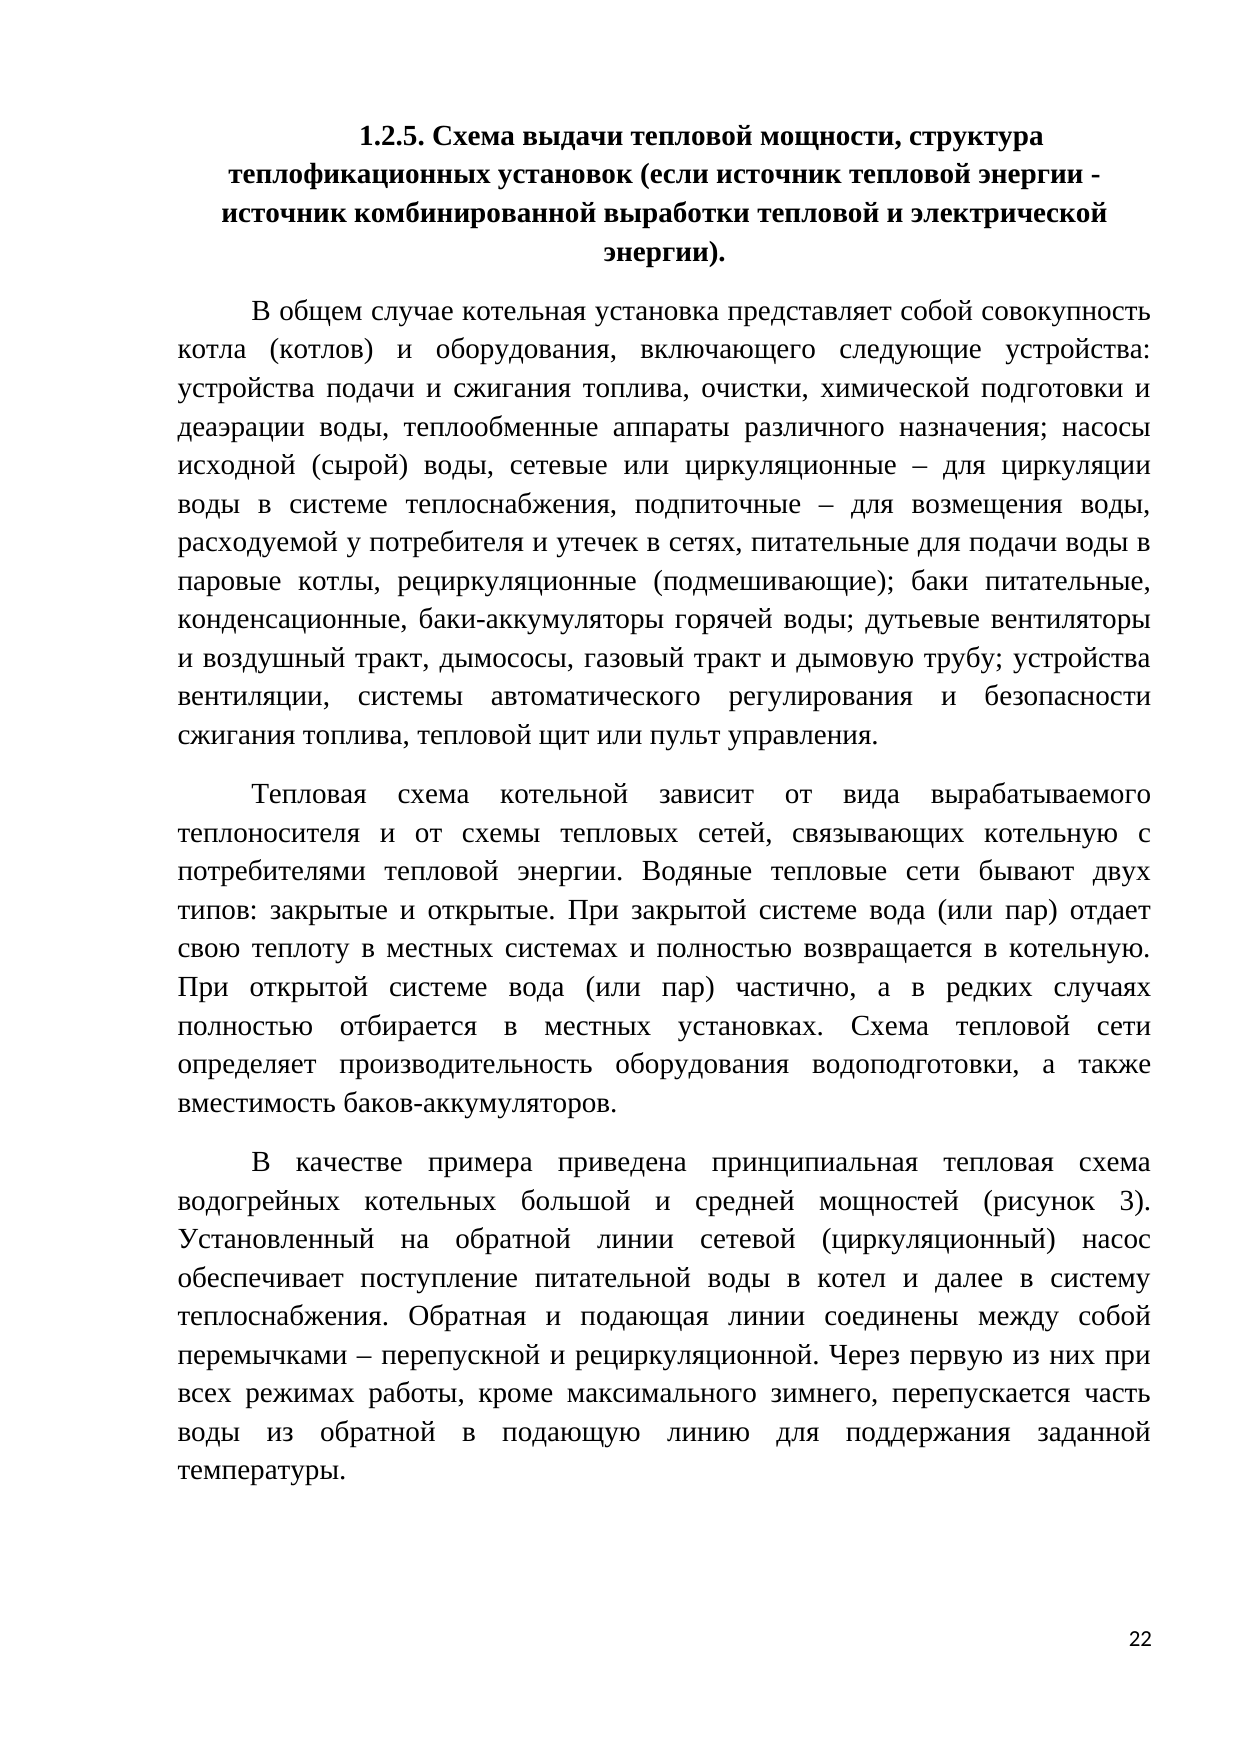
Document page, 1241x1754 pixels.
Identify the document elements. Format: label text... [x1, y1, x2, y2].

text В качестве примера приведена принципиальная тепловая схема водогрейных котельных большой и средней мощностей (рисунок 3). Установленный на обратной линии сетевой (циркуляционный) насос обеспечивает поступление питательной воды в котел и далее в систему теплоснабжения. Обратная и подающая линии соединены между собой перемычками – перепускной и рециркуляционной. Через первую из них при всех режимах работы, кроме максимального зимнего, перепускается часть воды из обратной в подающую линию для поддержания заданной температуры. [177, 1144, 1152, 1486]
text Тепловая схема котельной зависит от вида вырабатываемого теплоносителя и от схемы тепловых сетей, связывающих котельную с потребителями тепловой энергии. Водяные тепловые сети бывают двух типов: закрытые и открытые. При закрытой системе вода (или пар) отдает свою теплоту в местных системах и полностью возвращается в котельную. При открытой системе вода (или пар) частично, а в редких случаях полностью отбирается в местных установках. Схема тепловой сети определяет производительность оборудования водоподготовки, а также вместимость баков-аккумуляторов. [177, 776, 1152, 1118]
text 1.2.5. Схема выдачи тепловой мощности, структура теплофикационных установок (если источник тепловой энергии - источник комбинированной выработки тепловой и электрической энергии). [177, 118, 1152, 267]
text В общем случае котельная установка представляет собой совокупность котла (котлов) и оборудования, включающего следующие устройства: устройства подачи и сжигания топлива, очистки, химической подготовки и деаэрации воды, теплообменные аппараты различного назначения; насосы исходной (сырой) воды, сетевые или циркуляционные – для циркуляции воды в системе теплоснабжения, подпиточные – для возмещения воды, расходуемой у потребителя и утечек в сетях, питательные для подачи воды в паровые котлы, рециркуляционные (подмешивающие); баки питательные, конденсационные, баки-аккумуляторы горячей воды; дутьевые вентиляторы и воздушный тракт, дымососы, газовый тракт и дымовую трубу; устройства вентиляции, системы автоматического регулирования и безопасности сжигания топлива, тепловой щит или пульт управления. [177, 293, 1152, 751]
